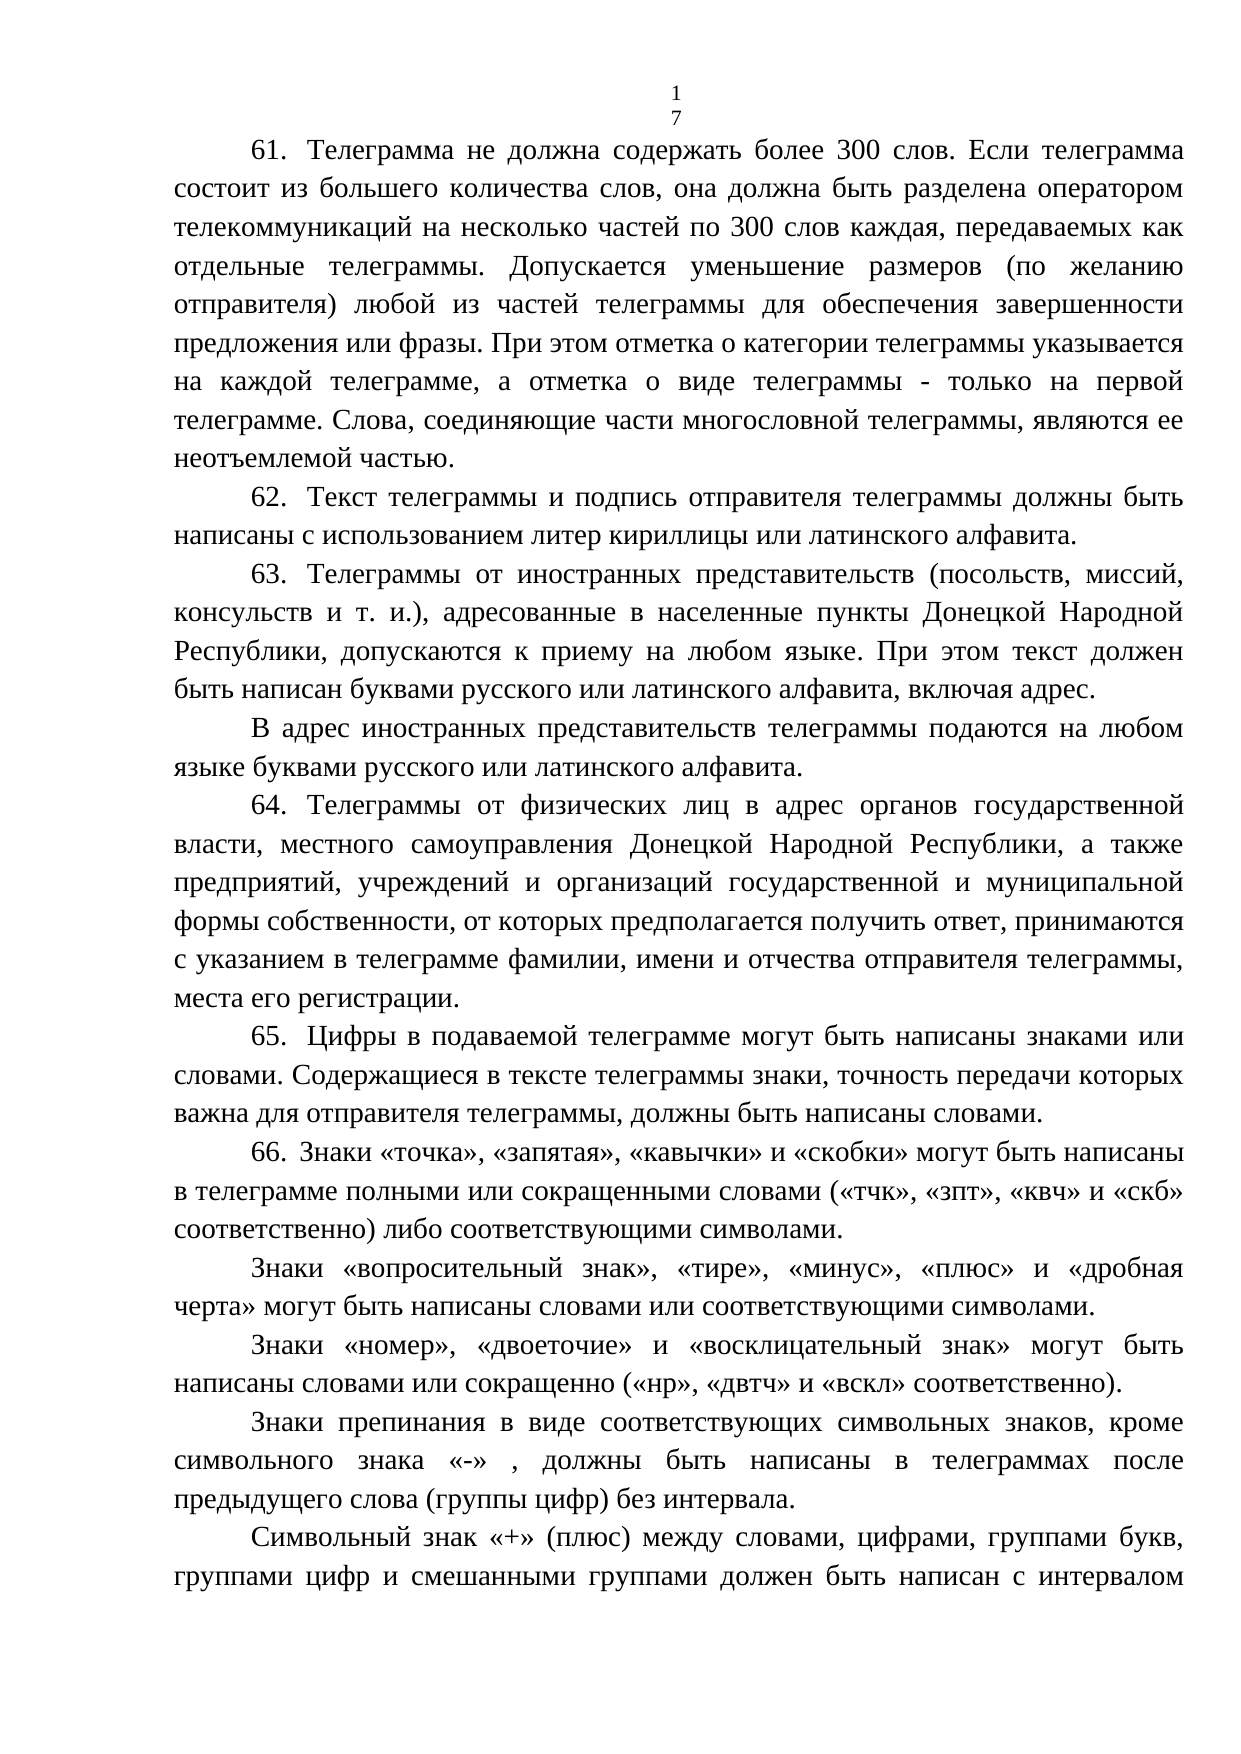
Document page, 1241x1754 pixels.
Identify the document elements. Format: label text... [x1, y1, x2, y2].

text В адрес иностранных представительств телеграммы подаются на любом языке буквами русского или латинского алфавита. [173, 710, 1185, 782]
list Телеграммы от физических лиц в адрес органов государственной власти, местного самоуправления Донецкой Народной Республики, а также предприятий, учреждений и организаций государственной и муниципальной формы собственности, от которых предполагается получить ответ, принимаются с указанием в телеграмме фамилии, имени и отчества отправителя телеграммы, места его регистрации. [173, 787, 1185, 1013]
text Знаки препинания в виде соответствующих символьных знаков, кроме символьного знака «-» , должны быть написаны в телеграммах после предыдущего слова (группы цифр) без интервала. [173, 1404, 1185, 1514]
list Телеграммы от иностранных представительств (посольств, миссий, консульств и т. и.), адресованные в населенные пункты Донецкой Народной Республики, допускаются к приему на любом языке. При этом текст должен быть написан буквами русского или латинского алфавита, включая адрес. [173, 556, 1185, 705]
list Знаки «точка», «запятая», «кавычки» и «скобки» могут быть написаны в телеграмме полными или сокращенными словами («тчк», «зпт», «квч» и «скб» соответственно) либо соответствующими символами. [173, 1134, 1185, 1245]
text Знаки «номер», «двоеточие» и «восклицательный знак» могут быть написаны словами или сокращенно («нр», «двтч» и «вскл» соответственно). [173, 1327, 1185, 1399]
list Телеграмма не должна содержать более 300 слов. Если телеграмма состоит из большего количества слов, она должна быть разделена оператором телекоммуникаций на несколько частей по 300 слов каждая, передаваемых как отдельные телеграммы. Допускается уменьшение размеров (по желанию отправителя) любой из частей телеграммы для обеспечения завершенности предложения или фразы. При этом отметка о категории телеграммы указывается на каждой телеграмме, а отметка о виде телеграммы - только на первой телеграмме. Слова, соединяющие части многословной телеграммы, являются ее неотъемлемой частью. [173, 132, 1185, 474]
list Цифры в подаваемой телеграмме могут быть написаны знаками или словами. Содержащиеся в тексте телеграммы знаки, точность передачи которых важна для отправителя телеграммы, должны быть написаны словами. [173, 1018, 1185, 1129]
list Текст телеграммы и подпись отправителя телеграммы должны быть написаны с использованием литер кириллицы или латинского алфавита. [173, 479, 1185, 551]
text Знаки «вопросительный знак», «тире», «минус», «плюс» и «дробная черта» могут быть написаны словами или соответствующими символами. [173, 1250, 1185, 1322]
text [173, 1519, 1185, 1592]
